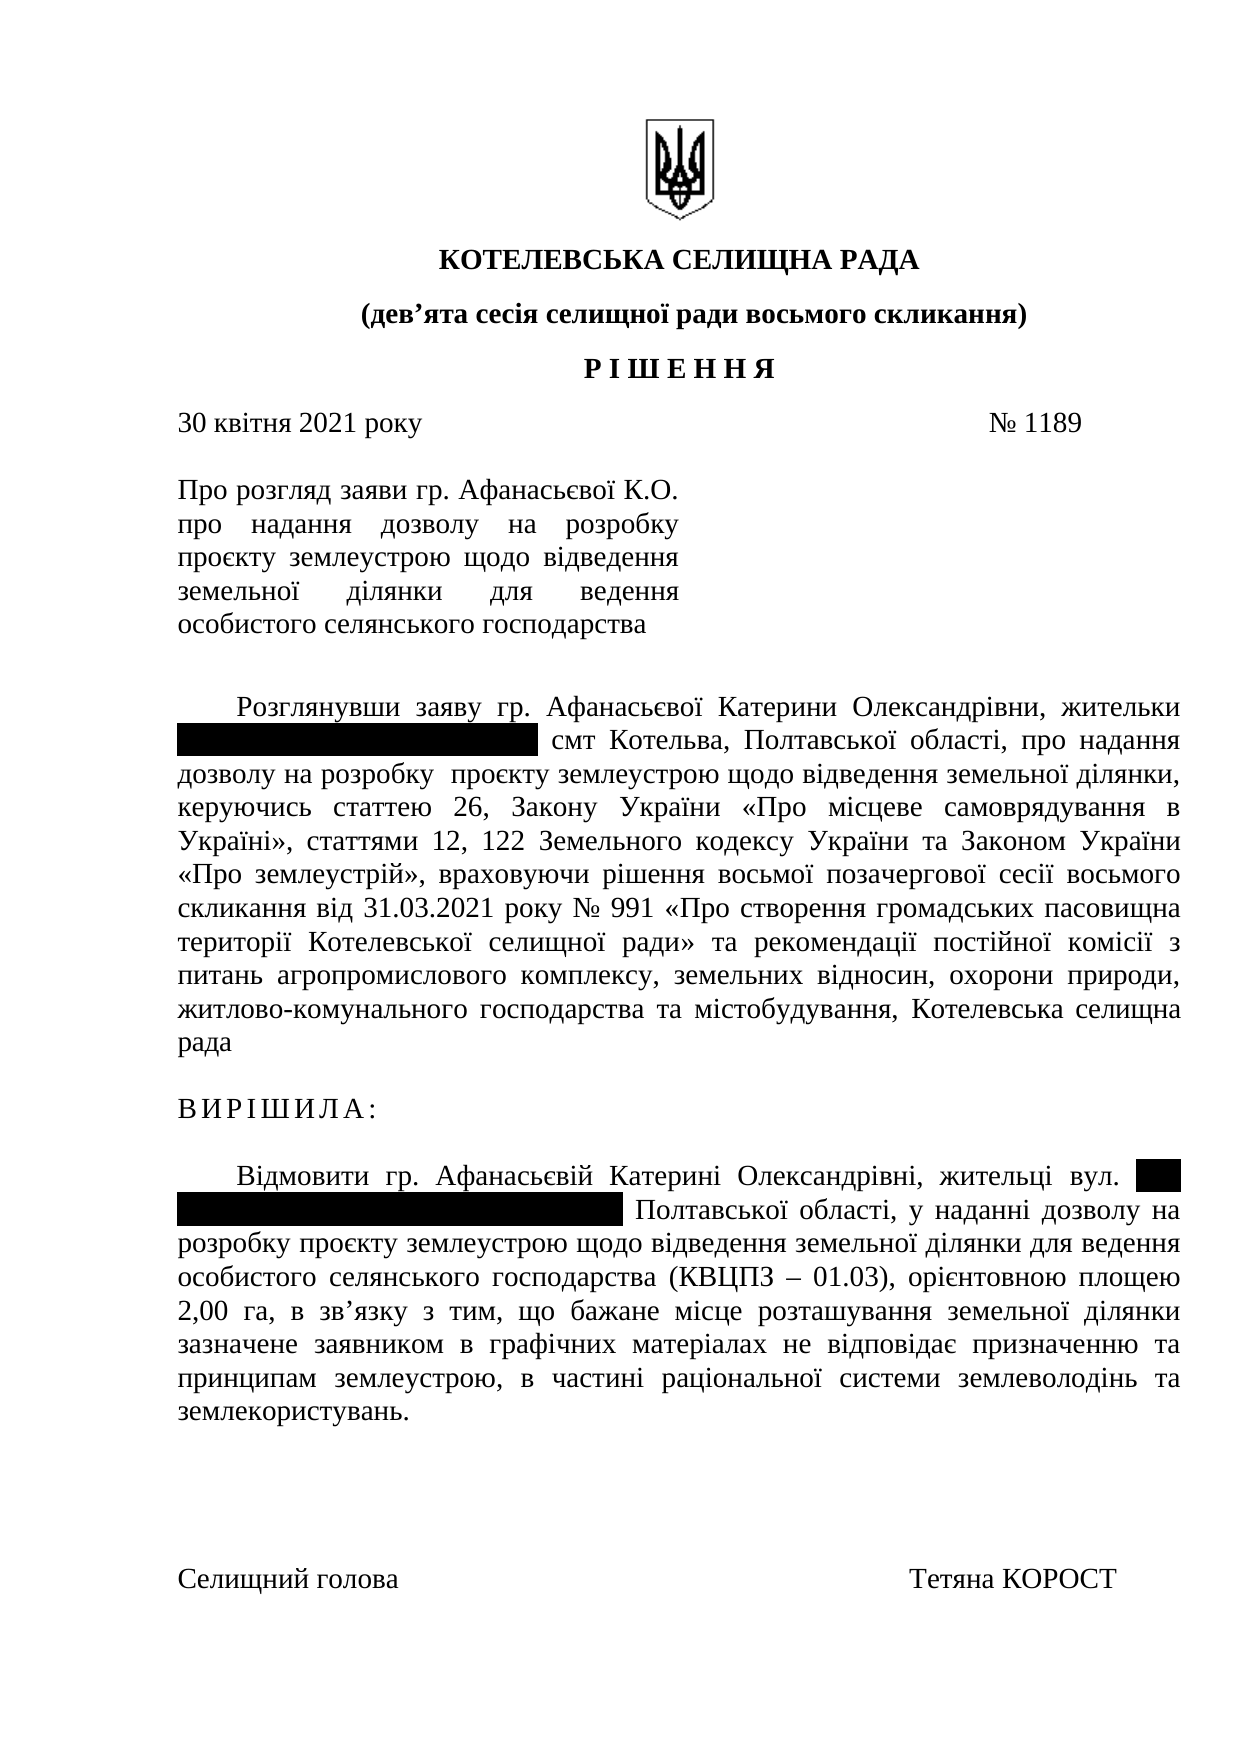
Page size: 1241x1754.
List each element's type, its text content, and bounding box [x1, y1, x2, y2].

text КОТЕЛЕВСЬКА СЕЛИЩНА РАДА [177, 242, 1181, 276]
subtitle 30 квітня 2021 року № 1189 [177, 405, 1181, 439]
text Відмовити гр. Афанасьєвій Катерині Олександрівні, жительці вул. По-лтавський шлях, 66, смт Котельва, Полтавської області, у наданні дозволу на розробку проєкту землеустрою щодо відведення земельної ділянки для ведення особистого селянського господарства (КВЦПЗ – 01.03), орієнтовною площею 2,00 га, в зв’язку з тим, що бажане місце розташування земельної ділянки зазначене заявником в графічних матеріалах не відповідає призначенню та принципам землеустрою, в частині раціональної системи землеволодінь та землекористувань. [177, 1158, 1181, 1427]
text Розглянувши заяву гр. Афанасьєвої Катерини Олександрівни, жительки вул. Полтавський шлях, 66, смт Котельва, Полтавської області, про надання дозволу на розробку проєкту землеустрою щодо відведення земельної ділянки, керуючись статтею 26, Закону України «Про місцеве самоврядування в Україні», статтями 12, 122 Земельного кодексу України та Законом України «Про землеустрій», враховуючи рішення восьмої позачергової сесії восьмого скликання від 31.03.2021 року № 991 «Про створення громадських пасовищна території Котелевської селищної ради» та рекомендації постійної комісії з питань агропромислового комплексу, земельних відносин, охорони природи, житлово-комунального господарства та містобудування, Котелевська селищна рада [177, 689, 1181, 1058]
picture [640, 118, 719, 222]
text Про розгляд заяви гр. Афанасьєвої К.О. про надання дозволу на розробку проєкту землеустрою щодо відведення земельної ділянки для ведення особистого селянського господарства [177, 472, 679, 640]
text ВИРІШИЛА: [177, 1091, 1181, 1125]
text Р І Ш Е Н Н Я [177, 351, 1181, 384]
text (дев’ята сесія селищної ради восьмого скликання) [177, 296, 1211, 330]
text Селищний голова Тетяна КОРОСТ [177, 1561, 1181, 1594]
